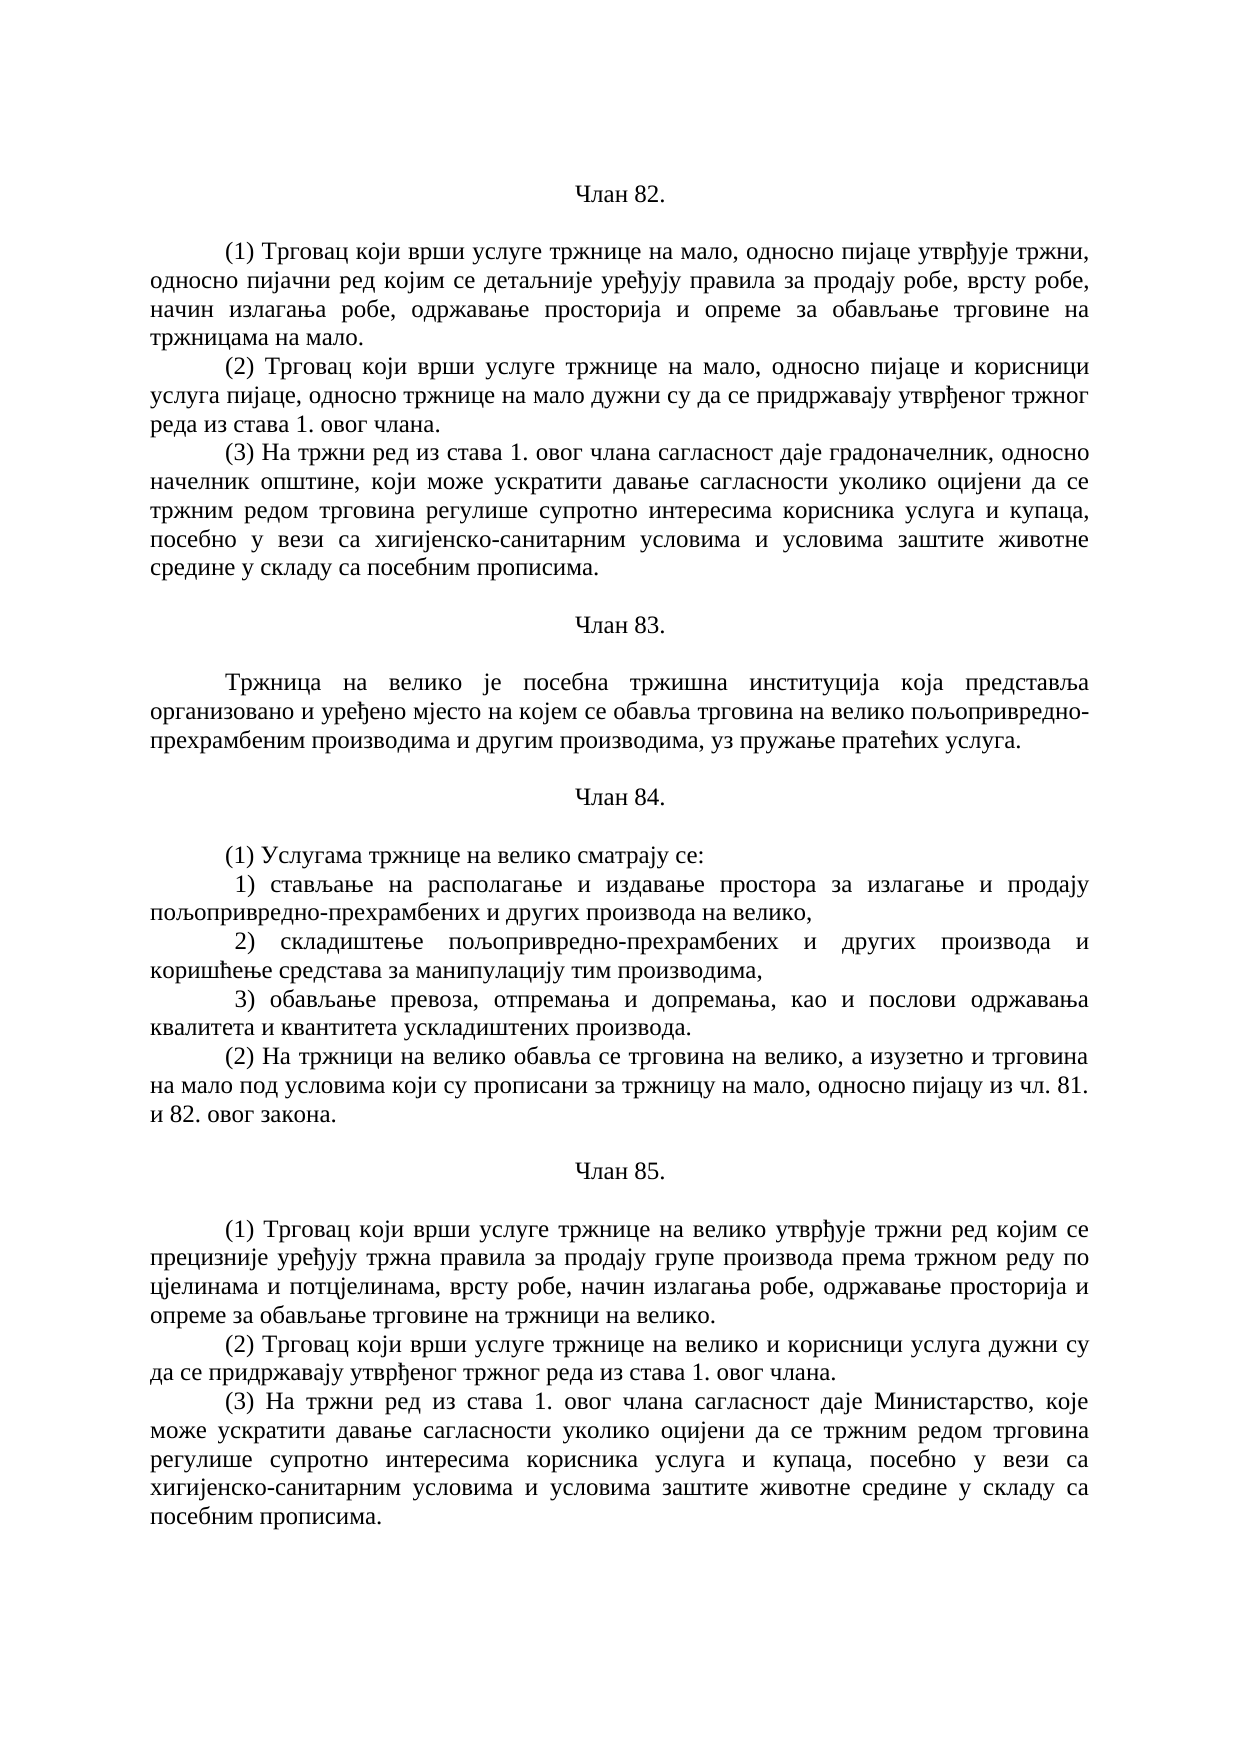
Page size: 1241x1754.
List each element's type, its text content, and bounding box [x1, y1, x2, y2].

text 1) стављање на располагање и издавање простора за излагање и продају пољопривредно-прехрамбених и других производа на велико, [150, 869, 1090, 926]
text (1) Трговац који врши услуге тржнице на велико утврђује тржни ред којим се прецизније уређују тржна правила за продају групе производа према тржном реду по цјелинама и потцјелинама, врсту робе, начин излагања робе, одржавање просторија и опреме за обављање трговине на тржници на велико. [150, 1214, 1090, 1329]
text (1) Услугама тржнице на велико сматрају се: [150, 840, 1090, 869]
text Тржница на велико је посебна тржишна институција која представља организовано и уређено мјесто на којем се обавља трговина на велико пољопривредно-прехрамбеним производима и другим производима, уз пружање пратећих услуга. [150, 667, 1090, 754]
text (1) Трговац који врши услуге тржнице на мало, односно пијаце утврђује тржни, односно пијачни ред којим се детаљније уређују правила за продају робе, врсту робе, начин излагања робе, одржавање просторија и опреме за обављање трговине на тржницама на мало. [150, 236, 1090, 351]
text (3) На тржни ред из става 1. овог члана сагласност даје градоначелник, односно начелник општине, који може ускратити давање сагласности уколико оцијени да се тржним редом трговина регулише супротно интересима корисника услуга и купаца, посебно у вези са хигијенско-санитарним условима и условима заштите животне средине у складу са посебним прописима. [150, 437, 1090, 581]
text (2) На тржници на велико обавља се трговина на велико, а изузетно и трговина на мало под условима који су прописани за тржницу на мало, односно пијацу из чл. 81. и 82. овог закона. [150, 1041, 1090, 1127]
text (2) Трговац који врши услуге тржнице на велико и корисници услуга дужни су да се придржавају утврђеног тржног реда из става 1. овог члана. [150, 1329, 1090, 1386]
text Члан 84. [150, 782, 1090, 811]
text Члан 82. [150, 179, 1090, 207]
text 3) обављање превоза, отпремања и допремања, као и послови одржавања квалитета и квантитета ускладиштених производа. [150, 984, 1090, 1041]
text (2) Трговац који врши услуге тржнице на мало, односно пијаце и корисници услуга пијаце, односно тржнице на мало дужни су да се придржавају утврђеног тржног реда из става 1. овог члана. [150, 351, 1090, 437]
text Члан 85. [150, 1156, 1090, 1185]
text Члан 83. [150, 610, 1090, 639]
text (3) На тржни ред из става 1. овог члана сагласност даје Министарство, које може ускратити давање сагласности уколико оцијени да се тржним редом трговина регулише супротно интересима корисника услуга и купаца, посебно у вези са хигијенско-санитарним условима и условима заштите животне средине у складу са посебним прописима. [150, 1386, 1090, 1530]
text 2) складиштење пољопривредно-прехрамбених и других производа и коришћење средстава за манипулацију тим производима, [150, 926, 1090, 984]
